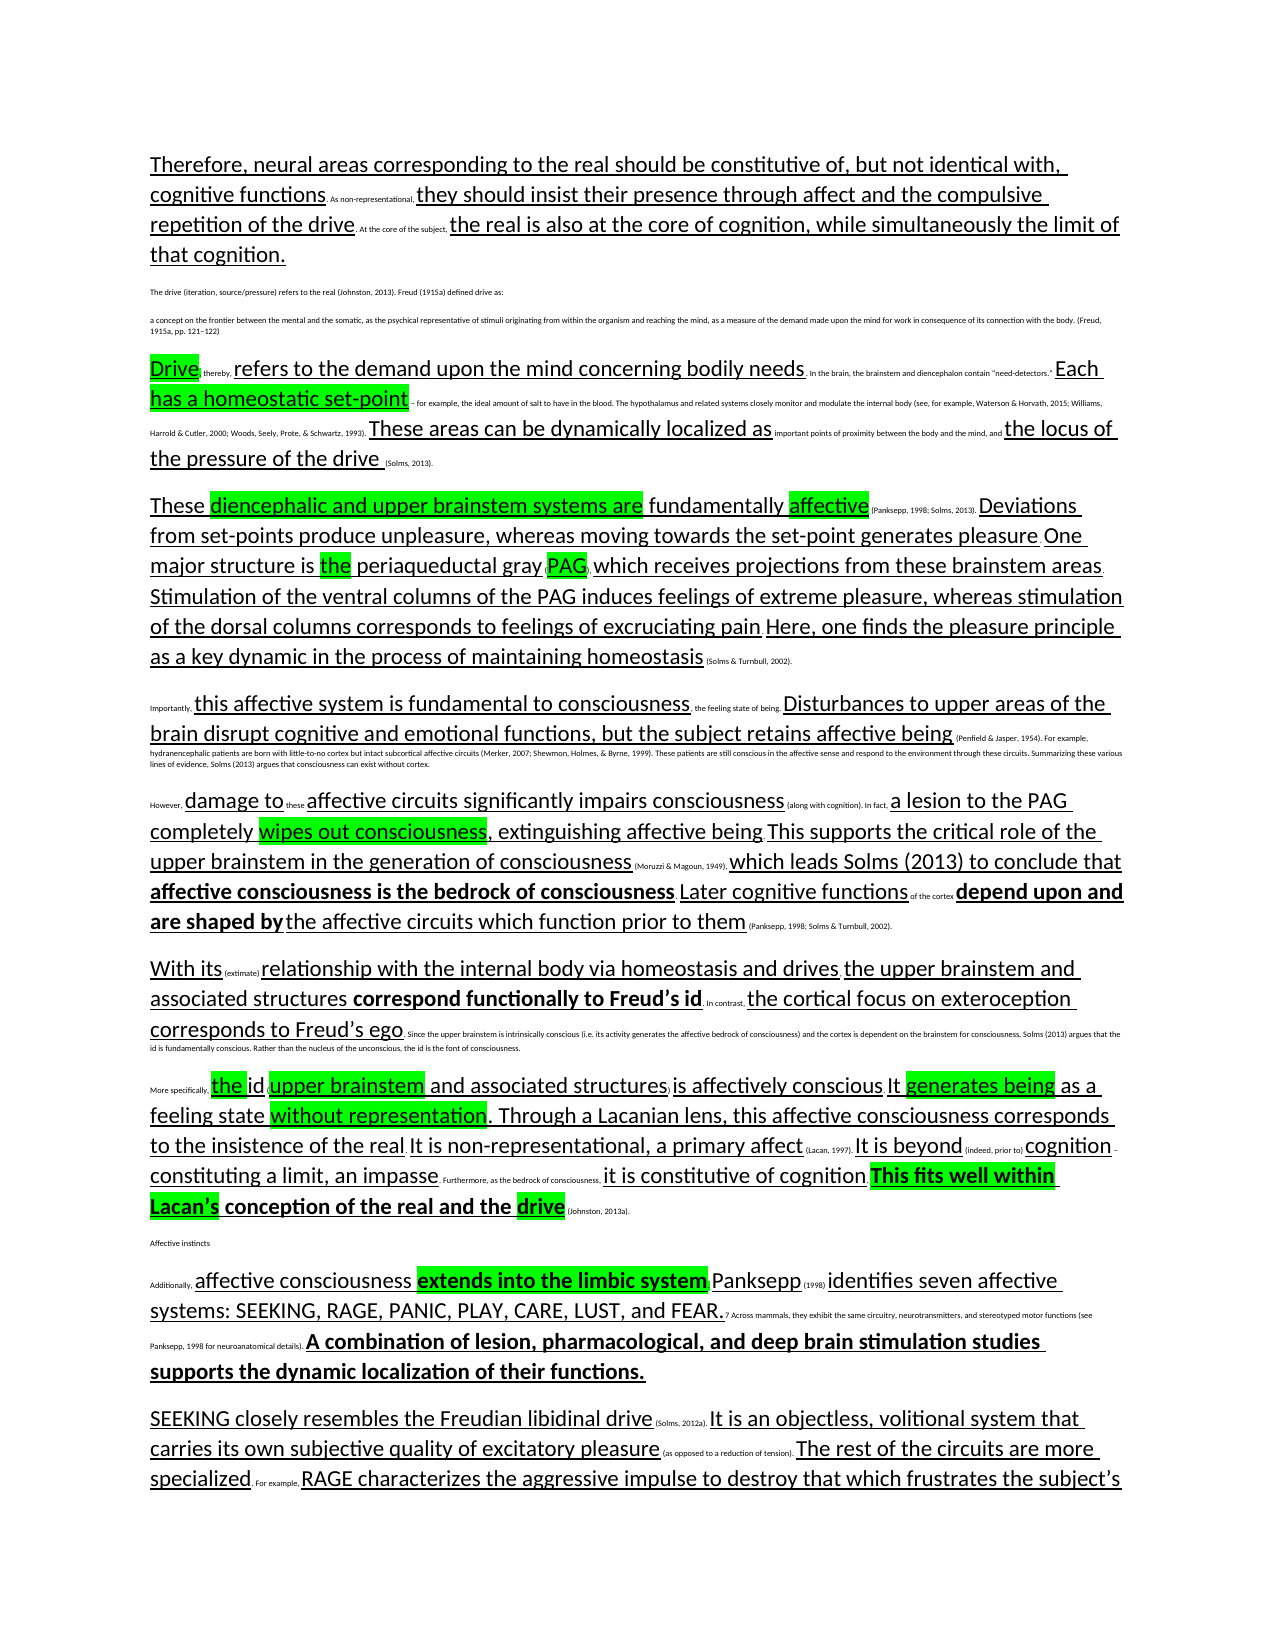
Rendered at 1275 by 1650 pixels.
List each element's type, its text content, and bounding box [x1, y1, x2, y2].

text a concept on the frontier between the mental and the somatic, as the psychical representative of stimuli originating from within the organism and reaching the mind, as a measure of the demand made upon the mind for work in consequence of its connection with the body. (Freud, 1915a, pp. 121–122) [150, 315, 1125, 336]
text Therefore, neural areas corresponding to the real should be constitutive of, but not identical with, cognitive functions. As non-representational, they should insist their presence through affect and the compulsive repetition of the drive. At the core of the subject, the real is also at the core of cognition, while simultaneously the limit of that cognition. [150, 150, 1125, 269]
text More specifically, the id (upper brainstem and associated structures) is affectively conscious. It generates being as a feeling state without representation. Through a Lacanian lens, this affective consciousness corresponds to the insistence of the real. It is non-representational, a primary affect (Lacan, 1997). It is beyond (indeed, prior to) cognition – constituting a limit, an impasse. Furthermore, as the bedrock of consciousness, it is constitutive of cognition. This fits well within Lacan’s conception of the real and the drive (Johnston, 2013a). [150, 1071, 1125, 1220]
text Importantly, this affective system is fundamental to consciousness, the feeling state of being. Disturbances to upper areas of the brain disrupt cognitive and emotional functions, but the subject retains affective being (Penfield & Jasper, 1954). For example, hydranencephalic patients are born with little-to-no cortex but intact subcortical affective circuits (Merker, 2007; Shewmon, Holmes, & Byrne, 1999). These patients are still conscious in the affective sense and respond to the environment through these circuits. Summarizing these various lines of evidence, Solms (2013) argues that consciousness can exist without cortex. [150, 689, 1125, 769]
text These diencephalic and upper brainstem systems are fundamentally affective (Panksepp, 1998; Solms, 2013). Deviations from set-points produce unpleasure, whereas moving towards the set-point generates pleasure. One major structure is the periaqueductal gray (PAG), which receives projections from these brainstem areas. Stimulation of the ventral columns of the PAG induces feelings of extreme pleasure, whereas stimulation of the dorsal columns corresponds to feelings of excruciating pain. Here, one finds the pleasure principle as a key dynamic in the process of maintaining homeostasis (Solms & Turnbull, 2002). [150, 491, 1125, 670]
text However, damage to these affective circuits significantly impairs consciousness (along with cognition). In fact, a lesion to the PAG completely wipes out consciousness, extinguishing affective being. This supports the critical role of the upper brainstem in the generation of consciousness (Moruzzi & Magoun, 1949), which leads Solms (2013) to conclude that affective consciousness is the bedrock of consciousness. Later cognitive functions of the cortex depend upon and are shaped by the affective circuits which function prior to them (Panksepp, 1998; Solms & Turnbull, 2002). [150, 787, 1125, 935]
text Additionally, affective consciousness extends into the limbic system. Panksepp (1998) identifies seven affective systems: SEEKING, RAGE, PANIC, PLAY, CARE, LUST, and FEAR.7 Across mammals, they exhibit the same circuitry, neurotransmitters, and stereotyped motor functions (see Panksepp, 1998 for neuroanatomical details). A combination of lesion, pharmacological, and deep brain stimulation studies supports the dynamic localization of their functions. [150, 1266, 1125, 1385]
text With its (extimate) relationship with the internal body via homeostasis and drives, the upper brainstem and associated structures correspond functionally to Freud’s id. In contrast, the cortical focus on exteroception corresponds to Freud’s ego. Since the upper brainstem is intrinsically conscious (i.e. its activity generates the affective bedrock of consciousness) and the cortex is dependent on the brainstem for consciousness, Solms (2013) argues that the id is fundamentally conscious. Rather than the nucleus of the unconscious, the id is the font of consciousness. [150, 954, 1125, 1054]
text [150, 1404, 1125, 1492]
text Drive, thereby, refers to the demand upon the mind concerning bodily needs. In the brain, the brainstem and diencephalon contain “need-detectors.” Each has a homeostatic set-point – for example, the ideal amount of salt to have in the blood. The hypothalamus and related systems closely monitor and modulate the internal body (see, for example, Waterson & Horvath, 2015; Williams, Harrold & Cutler, 2000; Woods, Seely, Prote, & Schwartz, 1993). These areas can be dynamically localized as important points of proximity between the body and the mind, and the locus of the pressure of the drive (Solms, 2013). [150, 354, 1125, 472]
